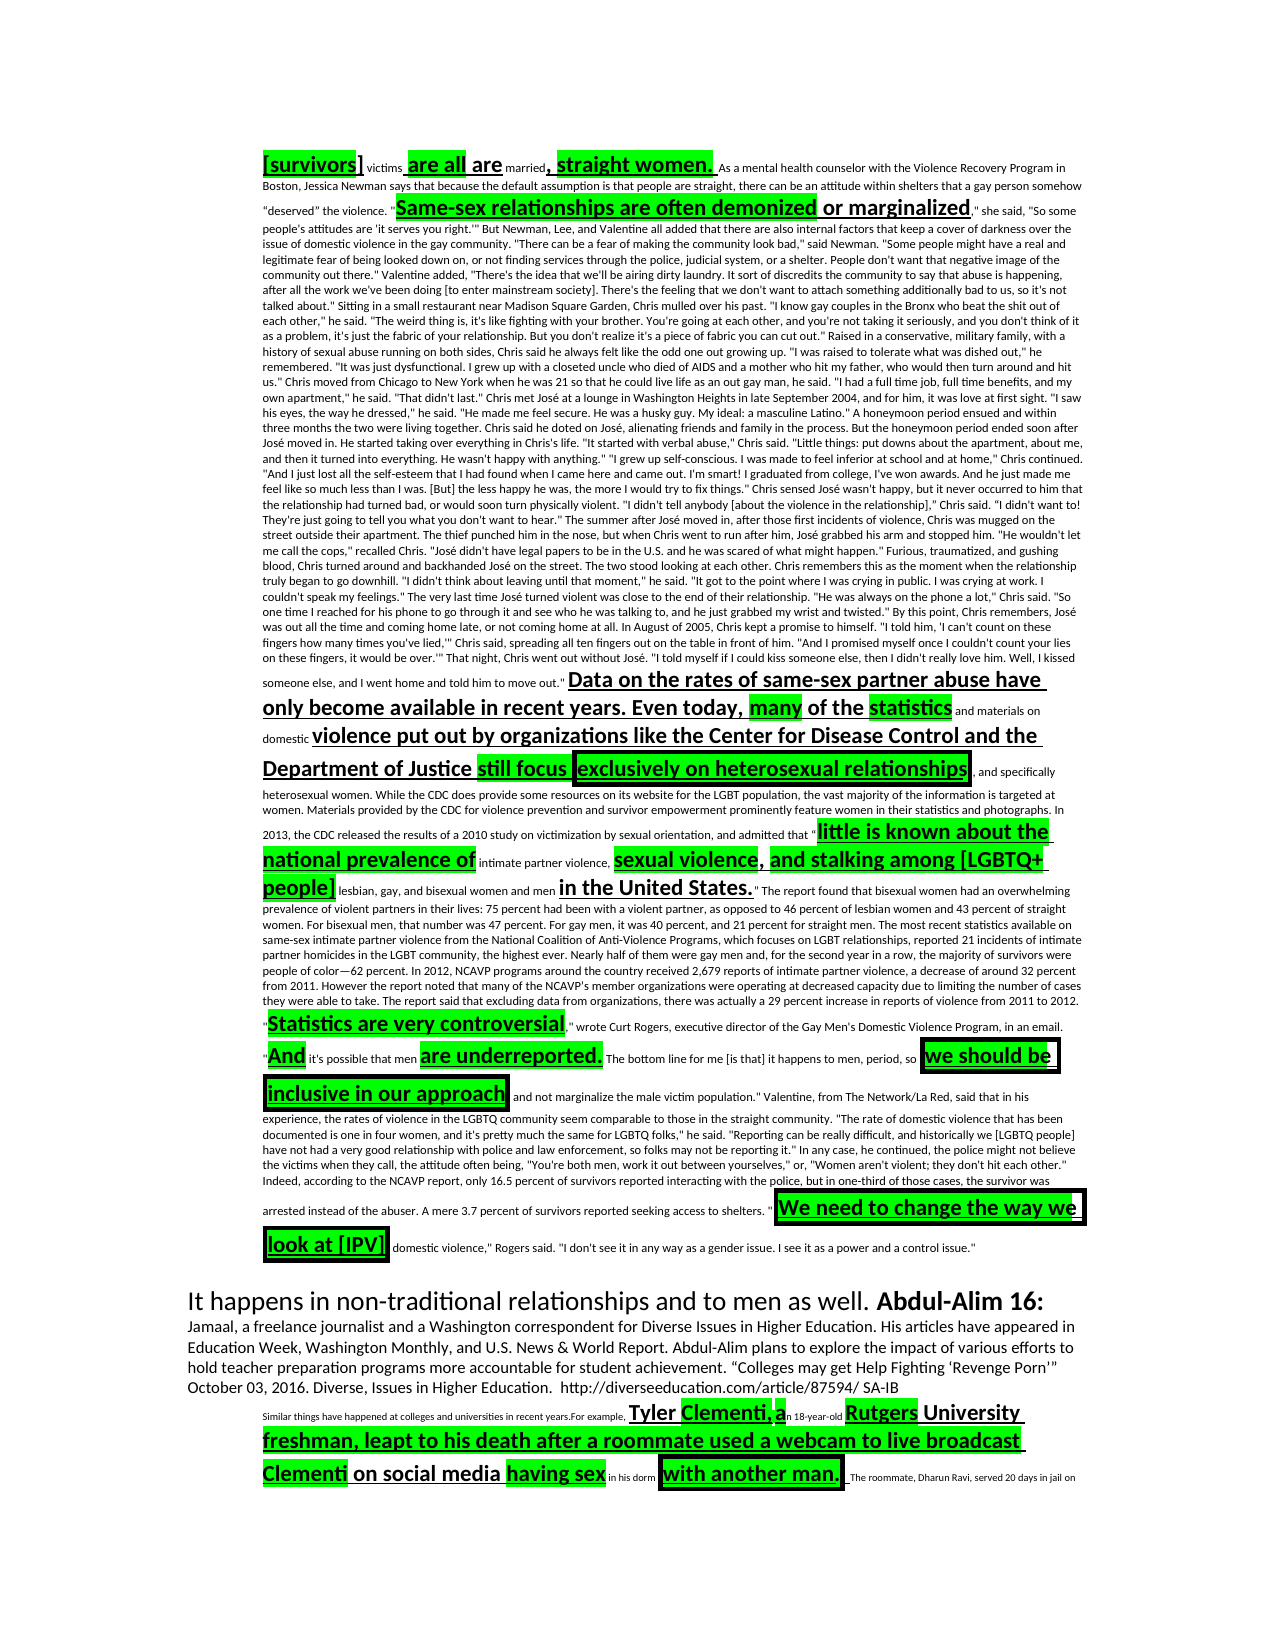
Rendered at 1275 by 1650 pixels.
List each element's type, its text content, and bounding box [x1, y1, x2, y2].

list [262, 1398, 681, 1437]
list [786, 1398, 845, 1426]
subtitle It happens in non-traditional relationships and to men as well. Abdul-Alim 16: [187, 1284, 1087, 1317]
text Jamaal, a freelance journalist and a Washington correspondent for Diverse Issues in Higher Education. His articles have appeared in Education Week, Washington Monthly, and U.S. News & World Report. Abdul-Alim plans to explore the impact of various efforts to hold teacher preparation programs more accountable for student achievement. “Colleges may get Help Fighting ‘Revenge Porn’” October 03, 2016. Diverse, Issues in Higher Education. http://diverseeducation.com/article/87594/ SA-IB [187, 1317, 1087, 1398]
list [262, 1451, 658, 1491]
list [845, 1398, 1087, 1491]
